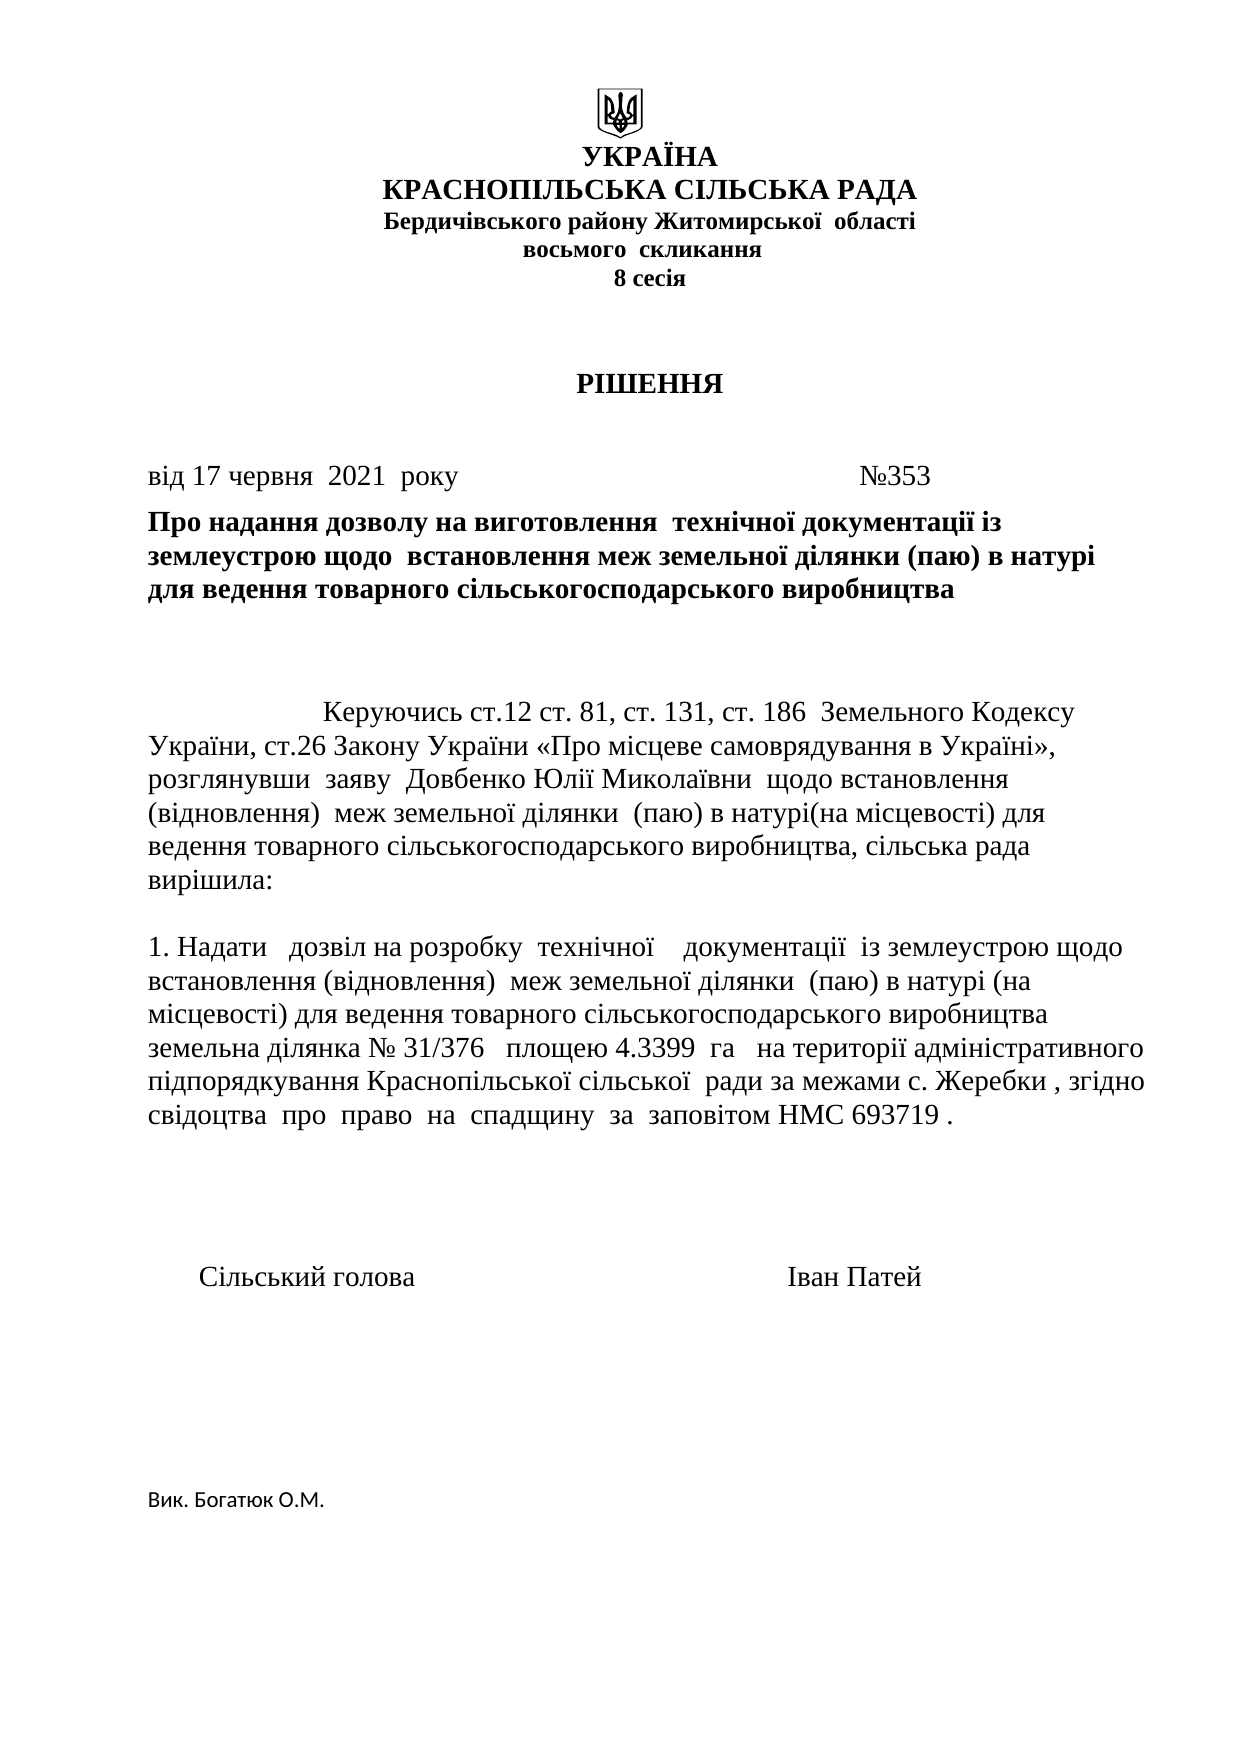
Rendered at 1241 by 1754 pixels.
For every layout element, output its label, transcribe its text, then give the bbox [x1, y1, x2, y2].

text від 17 червня 2021 року №353 [148, 458, 1152, 492]
text 8 сесія [148, 263, 1152, 292]
text восьмого скликання [148, 234, 1152, 263]
text Про надання дозволу на виготовлення технічної документації із землеустрою щодо встановлення меж земельної ділянки (паю) в натурі для ведення товарного сільськогосподарського виробництва [148, 504, 1152, 605]
text УКРАЇНА [148, 139, 1152, 172]
text Керуючись ст.12 ст. 81, ст. 131, ст. 186 Земельного Кодексу України, ст.26 Закону України «Про місцеве самоврядування в Україні», розглянувши заяву Довбенко Юлії Миколаївни щодо встановлення (відновлення) меж земельної ділянки (паю) в натурі(на місцевості) для ведення товарного сільськогосподарського виробництва, сільська рада вирішила: [148, 694, 1152, 896]
text КРАСНОПІЛЬСЬКА СІЛЬСЬКА РАДА [148, 172, 1152, 206]
text Бердичівського району Житомирської області [148, 206, 1152, 234]
text 1. Надати дозвіл на розробку технічної документації із землеустрою щодо встановлення (відновлення) меж земельної ділянки (паю) в натурі (на місцевості) для ведення товарного сільськогосподарського виробництва земельна ділянка № 31/376 площею 4.3399 га на території адміністративного підпорядкування Краснопільської сільської ради за межами с. Жеребки , згідно свідоцтва про право на спадщину за заповітом НМС 693719 . [148, 929, 1152, 1130]
text РІШЕННЯ [148, 366, 1152, 399]
text Вик. Богатюк О.М. [148, 1485, 1152, 1513]
text Сільський голова Іван Патей [148, 1259, 1152, 1293]
